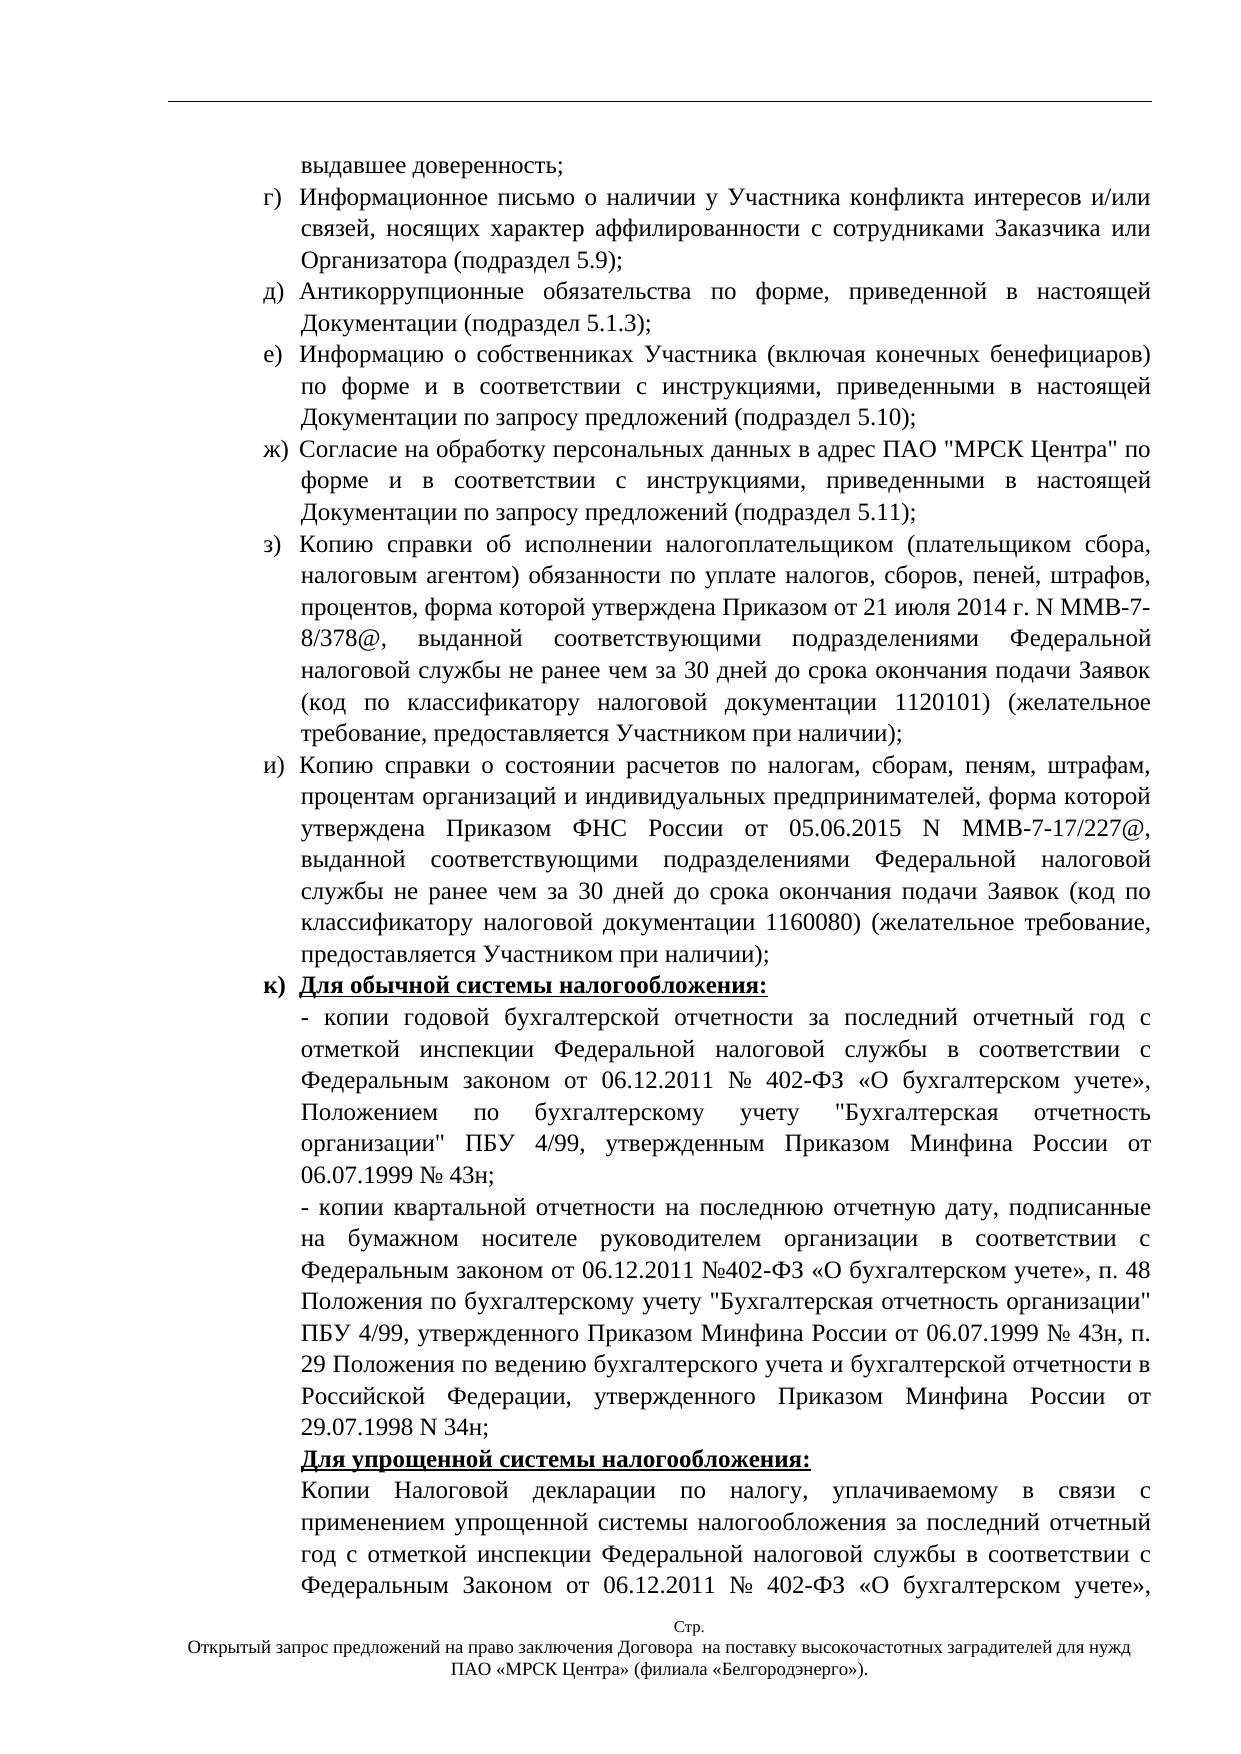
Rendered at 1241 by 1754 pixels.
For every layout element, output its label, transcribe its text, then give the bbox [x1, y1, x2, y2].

list Копию справки о состоянии расчетов по налогам, сборам, пеням, штрафам, процентам организаций и индивидуальных предпринимателей, форма которой утверждена Приказом ФНС России от 05.06.2015 N ММВ-7-17/227@, выданной соответствующими подразделениями Федеральной налоговой службы не ранее чем за 30 дней до срока окончания подачи Заявок (код по классификатору налоговой документации 1160080) (желательное требование, предоставляется Участником при наличии); [263, 750, 1152, 968]
list Копию справки об исполнении налогоплательщиком (плательщиком сбора, налоговым агентом) обязанности по уплате налогов, сборов, пеней, штрафов, процентов, форма которой утверждена Приказом от 21 июля 2014 г. N ММВ-7-8/378@, выданной соответствующими подразделениями Федеральной налоговой службы не ранее чем за 30 дней до срока окончания подачи Заявок (код по классификатору налоговой документации 1120101) (желательное требование, предоставляется Участником при наличии); [263, 529, 1152, 747]
text - копии квартальной отчетности на последнюю отчетную дату, подписанные на бумажном носителе руководителем организации в соответствии с Федеральным законом от 06.12.2011 №402-ФЗ «О бухгалтерском учете», п. 48 Положения по бухгалтерскому учету "Бухгалтерская отчетность организации" ПБУ 4/99, утвержденного Приказом Минфина России от 06.07.1999 № 43н, п. 29 Положения по ведению бухгалтерского учета и бухгалтерской отчетности в Российской Федерации, утвержденного Приказом Минфина России от 29.07.1998 N 34н; [301, 1192, 1152, 1441]
text Для упрощенной системы налогообложения: [301, 1444, 1152, 1473]
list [263, 150, 1152, 179]
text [301, 1476, 1152, 1599]
text - копии годовой бухгалтерской отчетности за последний отчетный год с отметкой инспекции Федеральной налоговой службы в соответствии с Федеральным законом от 06.12.2011 № 402-ФЗ «О бухгалтерском учете», Положением по бухгалтерскому учету "Бухгалтерская отчетность организации" ПБУ 4/99, утвержденным Приказом Минфина России от 06.07.1999 № 43н; [301, 1002, 1152, 1189]
list Для обычной системы налогообложения: [263, 971, 1152, 999]
